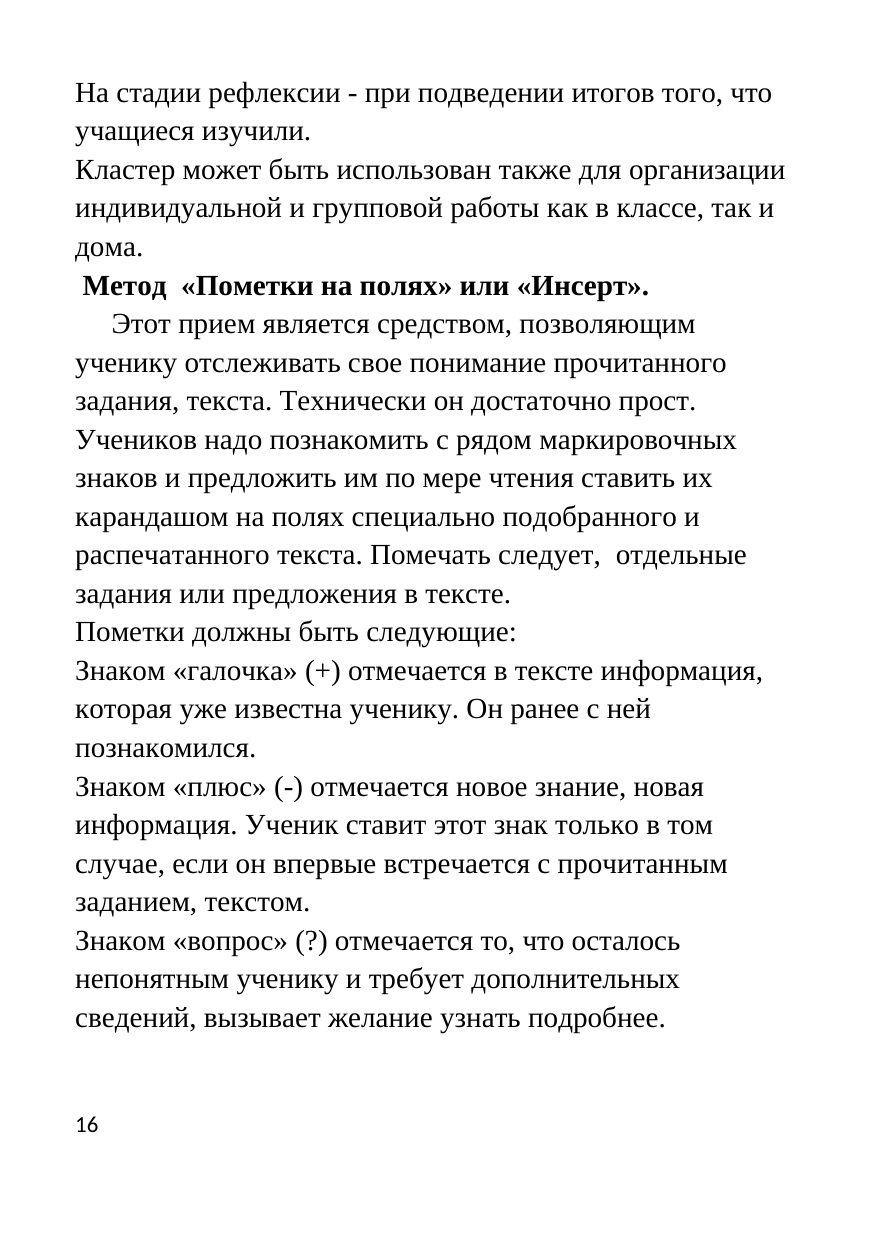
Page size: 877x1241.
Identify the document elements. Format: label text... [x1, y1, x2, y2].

text На стадии осмысления - для структурирования учебного материала. [75, 152, 802, 224]
text На стадии рефлексии - при подведении итогов того, что учащиеся изучили. [75, 229, 802, 301]
text Пометки должны быть следующие: [75, 769, 802, 802]
text Знаком «галочка» (+) отмечается в тексте информация, которая уже известна ученику. Он ранее с ней познакомился. [75, 807, 802, 918]
text Кластер может быть использован также для организации индивидуальной и групповой работы как в классе, так и дома. [75, 306, 802, 417]
text Этот прием является средством, позволяющим ученику отслеживать свое понимание прочитанного задания, текста. Технически он достаточно прост. Учеников надо познакомить с рядом маркировочных знаков и предложить им по мере чтения ставить их карандашом на полях специально подобранного и распечатанного текста. Помечать следует, отдельные задания или предложения в тексте. [75, 460, 802, 764]
text На стадии вызова - для стимулирования мыслительной деятельности. [75, 75, 802, 147]
text Знаком «плюс» (-) отмечается новое знание, новая информация. Ученик ставит этот знак только в том случае, если он впервые встречается с прочитанным заданием, текстом. [75, 923, 802, 1072]
text Метод «Пометки на полях» или «Инсерт». [75, 422, 802, 455]
